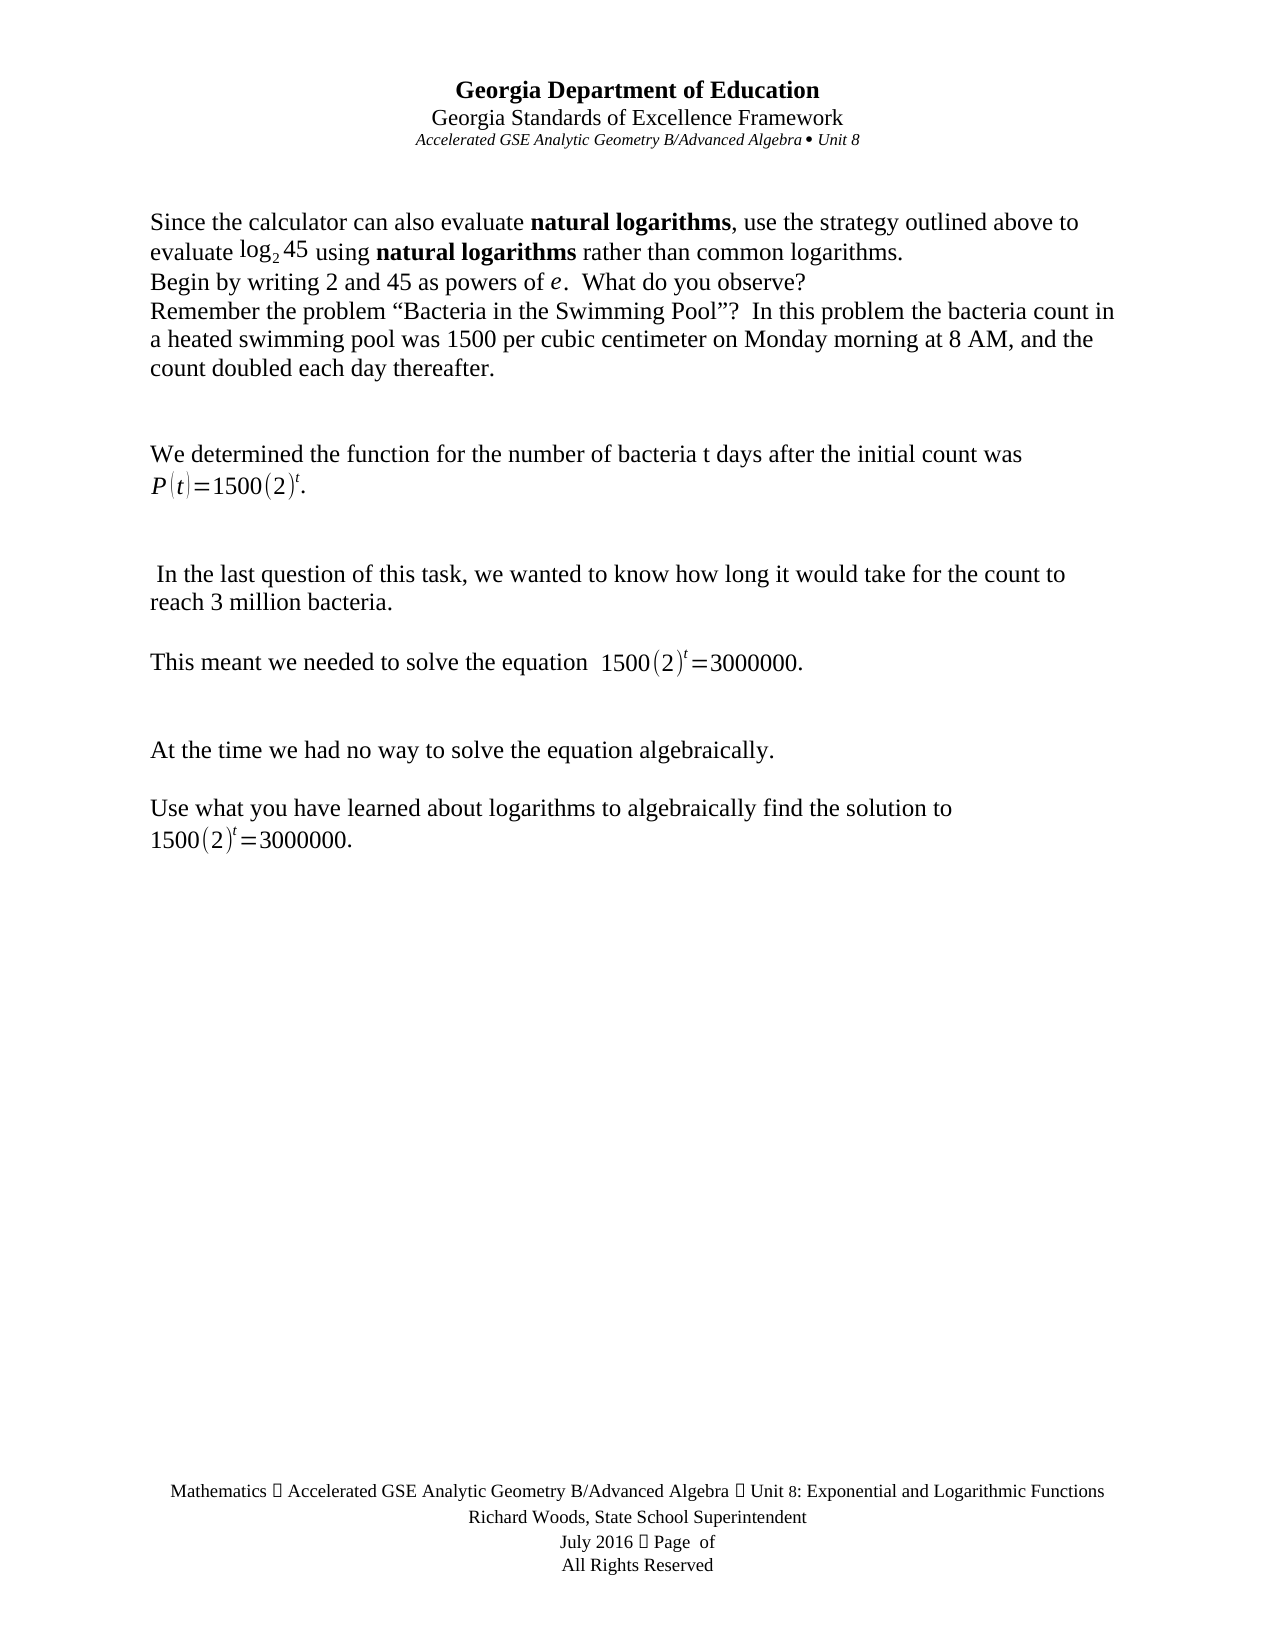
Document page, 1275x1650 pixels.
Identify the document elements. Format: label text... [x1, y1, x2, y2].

text This meant we needed to solve the equation . [150, 645, 1125, 678]
text Use what you have learned about logarithms to algebraically find the solution to [150, 793, 1125, 822]
text Since the calculator can also evaluate natural logarithms, use the strategy outlined above to evaluate using natural logarithms rather than common logarithms. [150, 207, 1125, 267]
text Begin by writing 2 and 45 as powers of . What do you observe? [150, 267, 1125, 296]
text We determined the function for the number of bacteria t days after the initial count was . [150, 439, 1125, 501]
text At the time we had no way to solve the equation algebraically. [150, 735, 1125, 764]
text In the last question of this task, we wanted to know how long it would take for the count to reach 3 million bacteria. [150, 559, 1125, 616]
text Remember the problem “Bacteria in the Swimming Pool”? In this problem the bacteria count in a heated swimming pool was 1500 per cubic centimeter on Monday morning at 8 AM, and the count doubled each day thereafter. [150, 296, 1125, 382]
text . [150, 822, 1125, 854]
